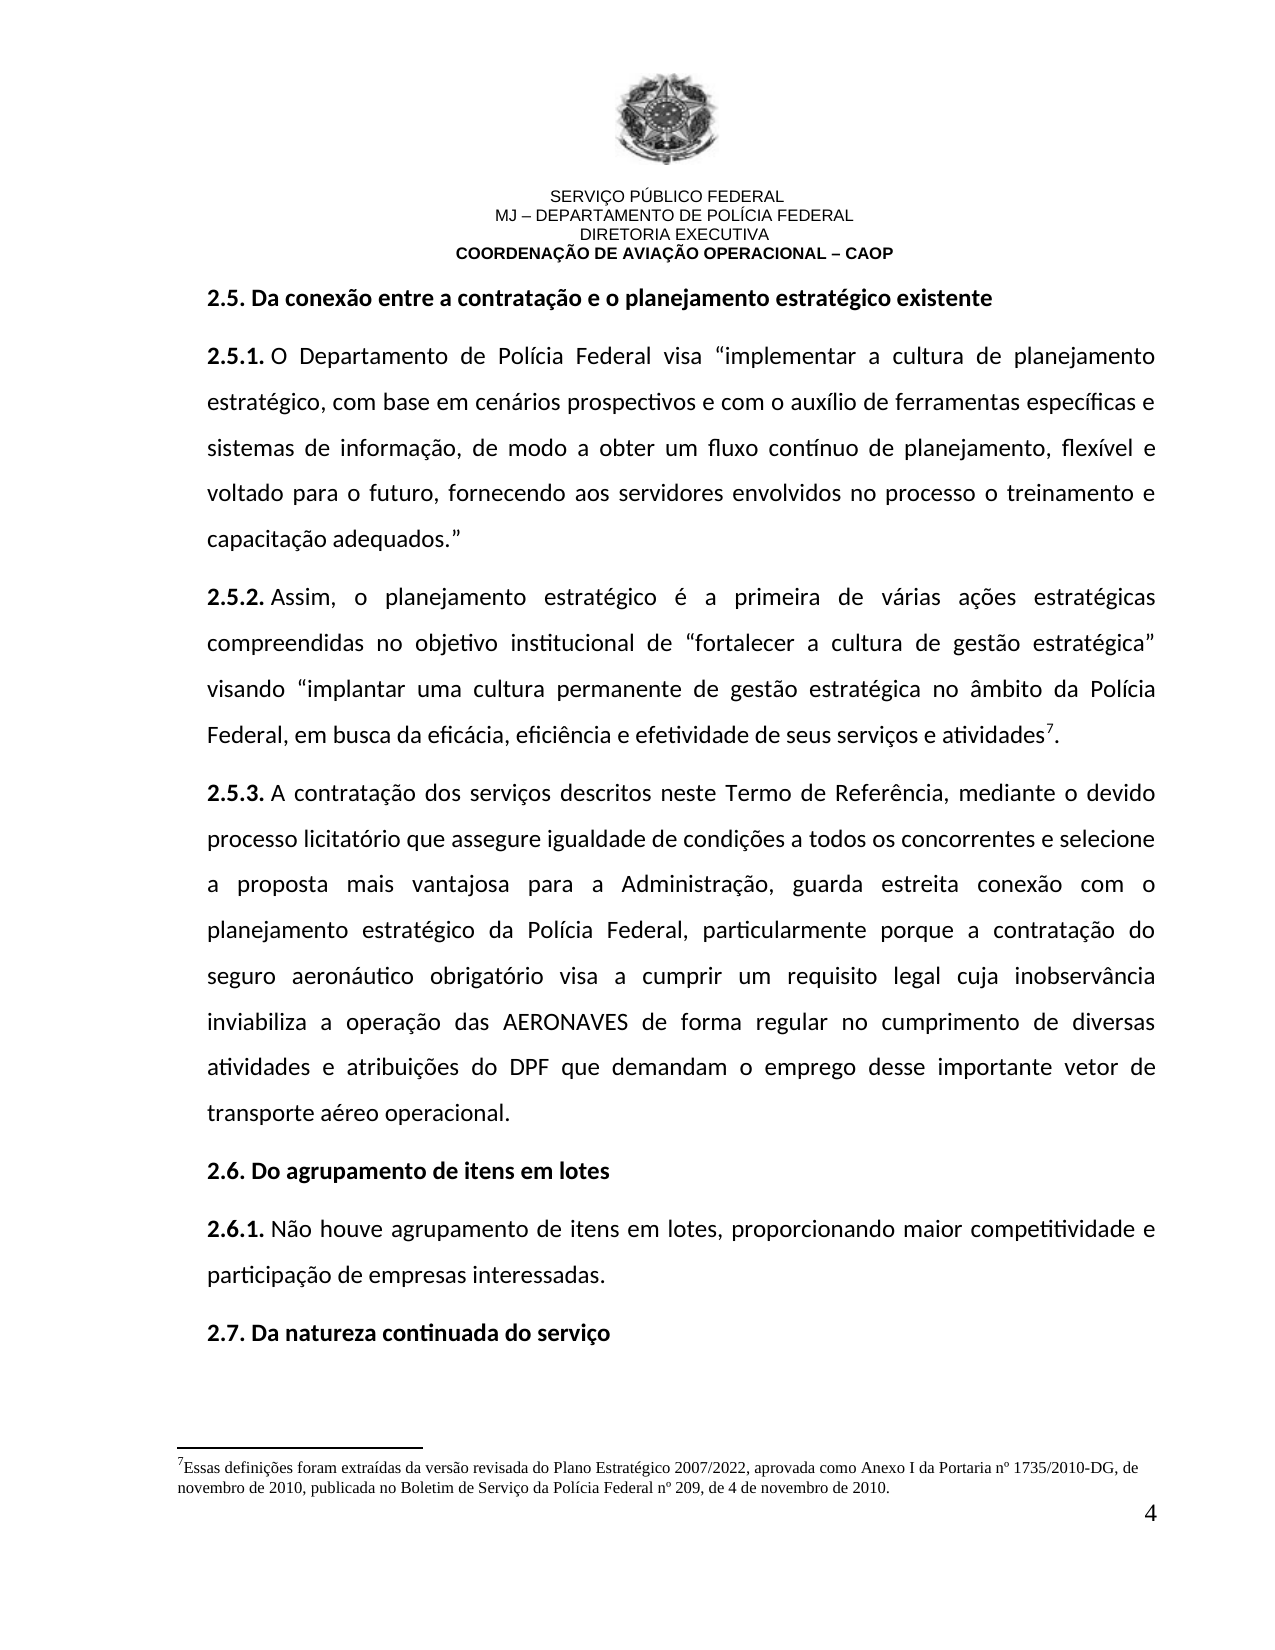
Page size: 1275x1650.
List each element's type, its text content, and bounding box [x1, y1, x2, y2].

picture [614, 73, 720, 165]
list Da conexão entre a contratação e o planejamento estratégico existente [207, 282, 1157, 313]
list Assim, o planejamento estratégico é a primeira de várias ações estratégicas compreendidas no objetivo institucional de “fortalecer a cultura de gestão estratégica” visando “implantar uma cultura permanente de gestão estratégica no âmbito da Polícia Federal, em busca da eficácia, eficiência e efetividade de seus serviços e atividades. [207, 582, 1157, 749]
list Do agrupamento de itens em lotes [207, 1155, 1157, 1186]
list A contratação dos serviços descritos neste Termo de Referência, mediante o devido processo licitatório que assegure igualdade de condições a todos os concorrentes e selecione a proposta mais vantajosa para a Administração, guarda estreita conexão com o planejamento estratégico da Polícia Federal, particularmente porque a contratação do seguro aeronáutico obrigatório visa a cumprir um requisito legal cuja inobservância inviabiliza a operação das AERONAVES de forma regular no cumprimento de diversas atividades e atribuições do DPF que demandam o emprego desse importante vetor de transporte aéreo operacional. [207, 777, 1157, 1128]
list Da natureza continuada do serviço [207, 1317, 1157, 1348]
list Não houve agrupamento de itens em lotes, proporcionando maior competitividade e participação de empresas interessadas. [207, 1213, 1157, 1290]
list O Departamento de Polícia Federal visa “implementar a cultura de planejamento estratégico, com base em cenários prospectivos e com o auxílio de ferramentas específicas e sistemas de informação, de modo a obter um fluxo contínuo de planejamento, flexível e voltado para o futuro, fornecendo aos servidores envolvidos no processo o treinamento e capacitação adequados.” [207, 340, 1157, 554]
